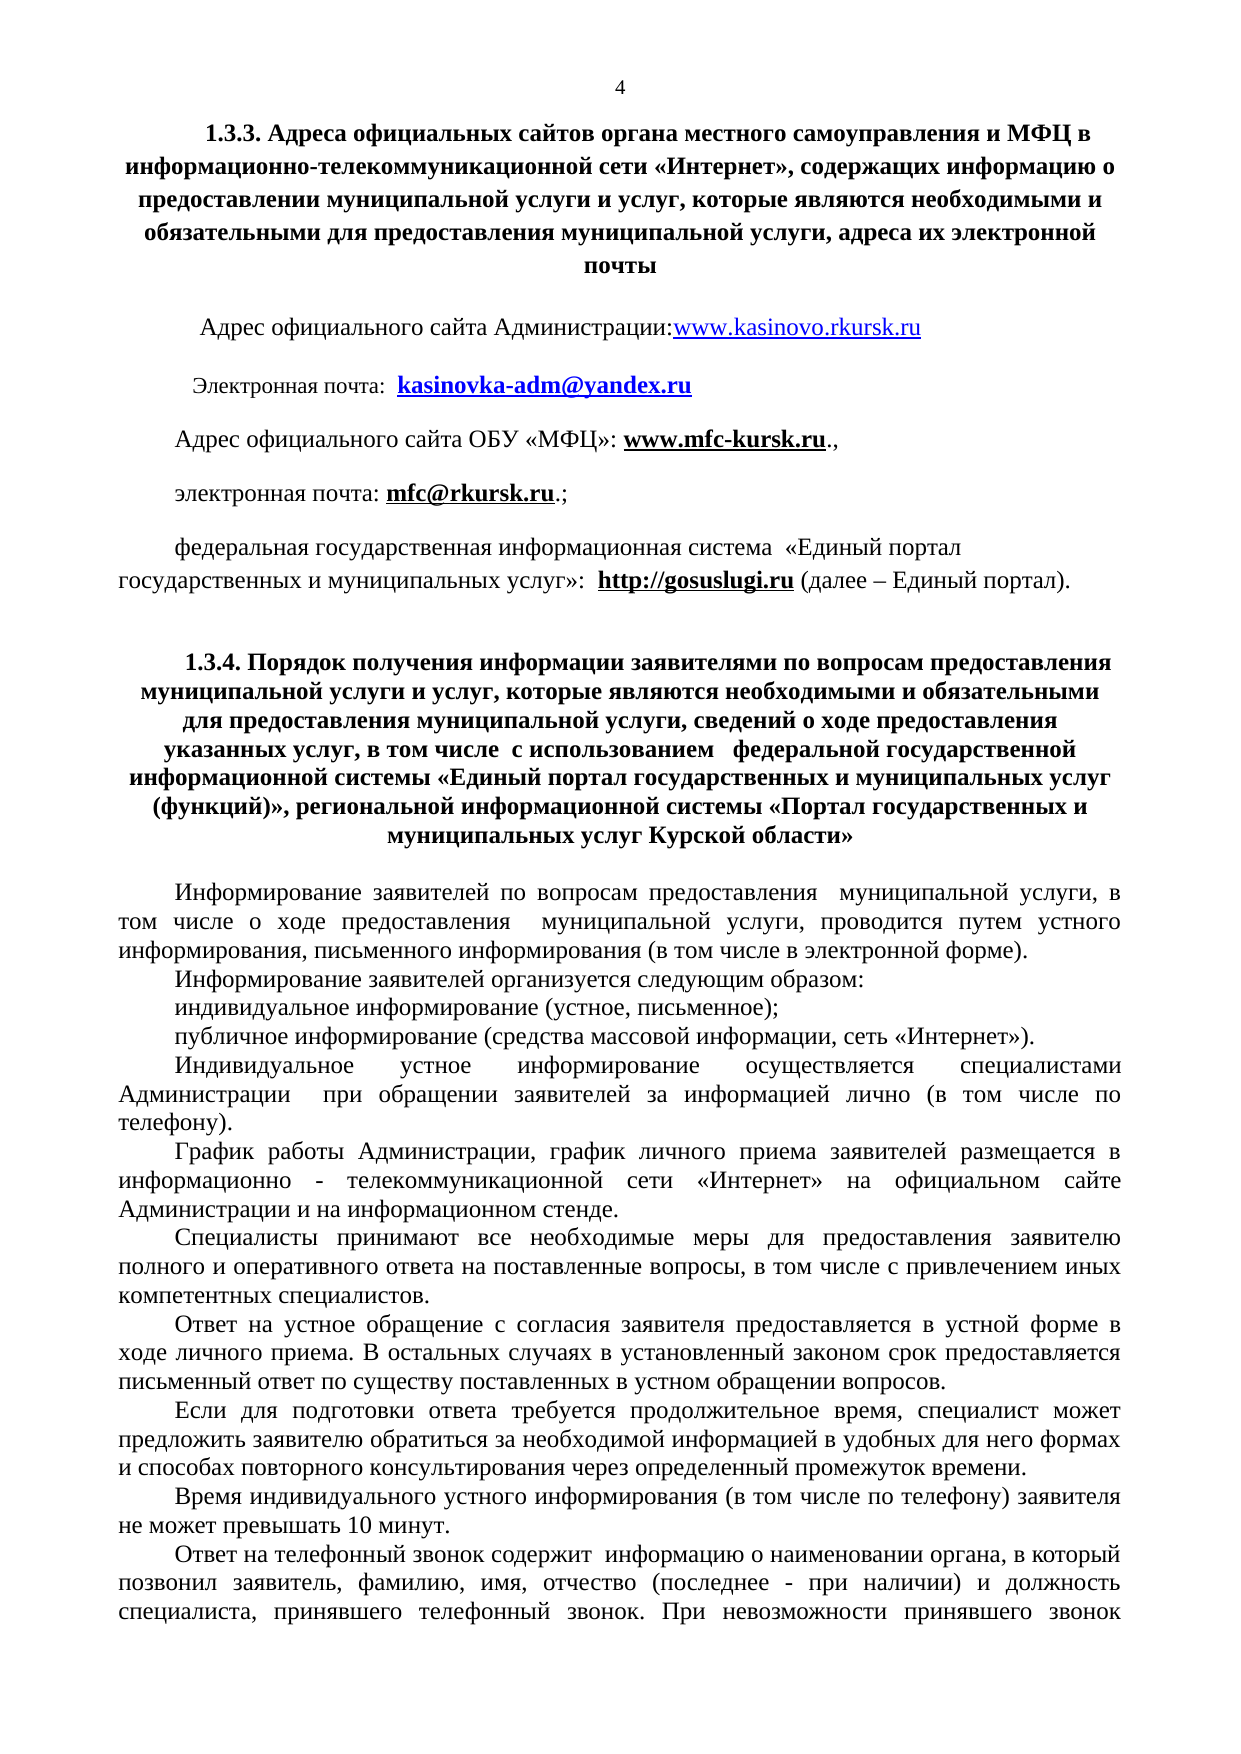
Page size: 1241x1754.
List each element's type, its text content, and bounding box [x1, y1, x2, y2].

text электронная почта: mfc@rkursk.ru.; [118, 478, 1122, 507]
text Время индивидуального устного информирования (в том числе по телефону) заявителя не может превышать 10 минут. [118, 1481, 1122, 1539]
text Адрес официального сайта Администрации:www.kasinovo.rkursk.ru [118, 312, 1122, 341]
text федеральная государственная информационная система «Единый портал государственных и муниципальных услуг»: http://gosuslugi.ru (далее – Единый портал). [118, 532, 1122, 594]
text индивидуальное информирование (устное, письменное); [118, 992, 1122, 1021]
text Ответ на устное обращение с согласия заявителя предоставляется в устной форме в ходе личного приема. В остальных случаях в установленный законом срок предоставляется письменный ответ по существу поставленных в устном обращении вопросов. [118, 1309, 1122, 1395]
text Информирование заявителей организуется следующим образом: [118, 964, 1122, 992]
text Адрес официального сайта ОБУ «МФЦ»: www.mfc-kursk.ru., [118, 424, 1122, 453]
text публичное информирование (средства массовой информации, сеть «Интернет»). [118, 1021, 1122, 1050]
text График работы Администрации, график личного приема заявителей размещается в информационно - телекоммуникационной сети «Интернет» на официальном сайте Администрации и на информационном стенде. [118, 1136, 1122, 1222]
text 1.3.4. Порядок получения информации заявителями по вопросам предоставления муниципальной услуги и услуг, которые являются необходимыми и обязательными для предоставления муниципальной услуги, сведений о ходе предоставления указанных услуг, в том числе с использованием федеральной государственной информационной системы «Единый портал государственных и муниципальных услуг (функций)», региональной информационной системы «Портал государственных и муниципальных услуг Курской области» [118, 647, 1122, 849]
text Специалисты принимают все необходимые меры для предоставления заявителю полного и оперативного ответа на поставленные вопросы, в том числе с привлечением иных компетентных специалистов. [118, 1222, 1122, 1309]
text Информирование заявителей по вопросам предоставления муниципальной услуги, в том числе о ходе предоставления муниципальной услуги, проводится путем устного информирования, письменного информирования (в том числе в электронной форме). [118, 877, 1122, 964]
text Индивидуальное устное информирование осуществляется специалистами Администрации при обращении заявителей за информацией лично (в том числе по телефону). [118, 1050, 1122, 1136]
text Электронная почта: kasinovka-adm@yandex.ru [118, 370, 1122, 399]
text Если для подготовки ответа требуется продолжительное время, специалист может предложить заявителю обратиться за необходимой информацией в удобных для него формах и способах повторного консультирования через определенный промежуток времени. [118, 1395, 1122, 1481]
text 1.3.3. Адреса официальных сайтов органа местного самоуправления и МФЦ в информационно-телекоммуникационной сети «Интернет», содержащих информацию о предоставлении муниципальной услуги и услуг, которые являются необходимыми и обязательными для предоставления муниципальной услуги, адреса их электронной почты [118, 118, 1122, 279]
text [118, 1539, 1122, 1625]
